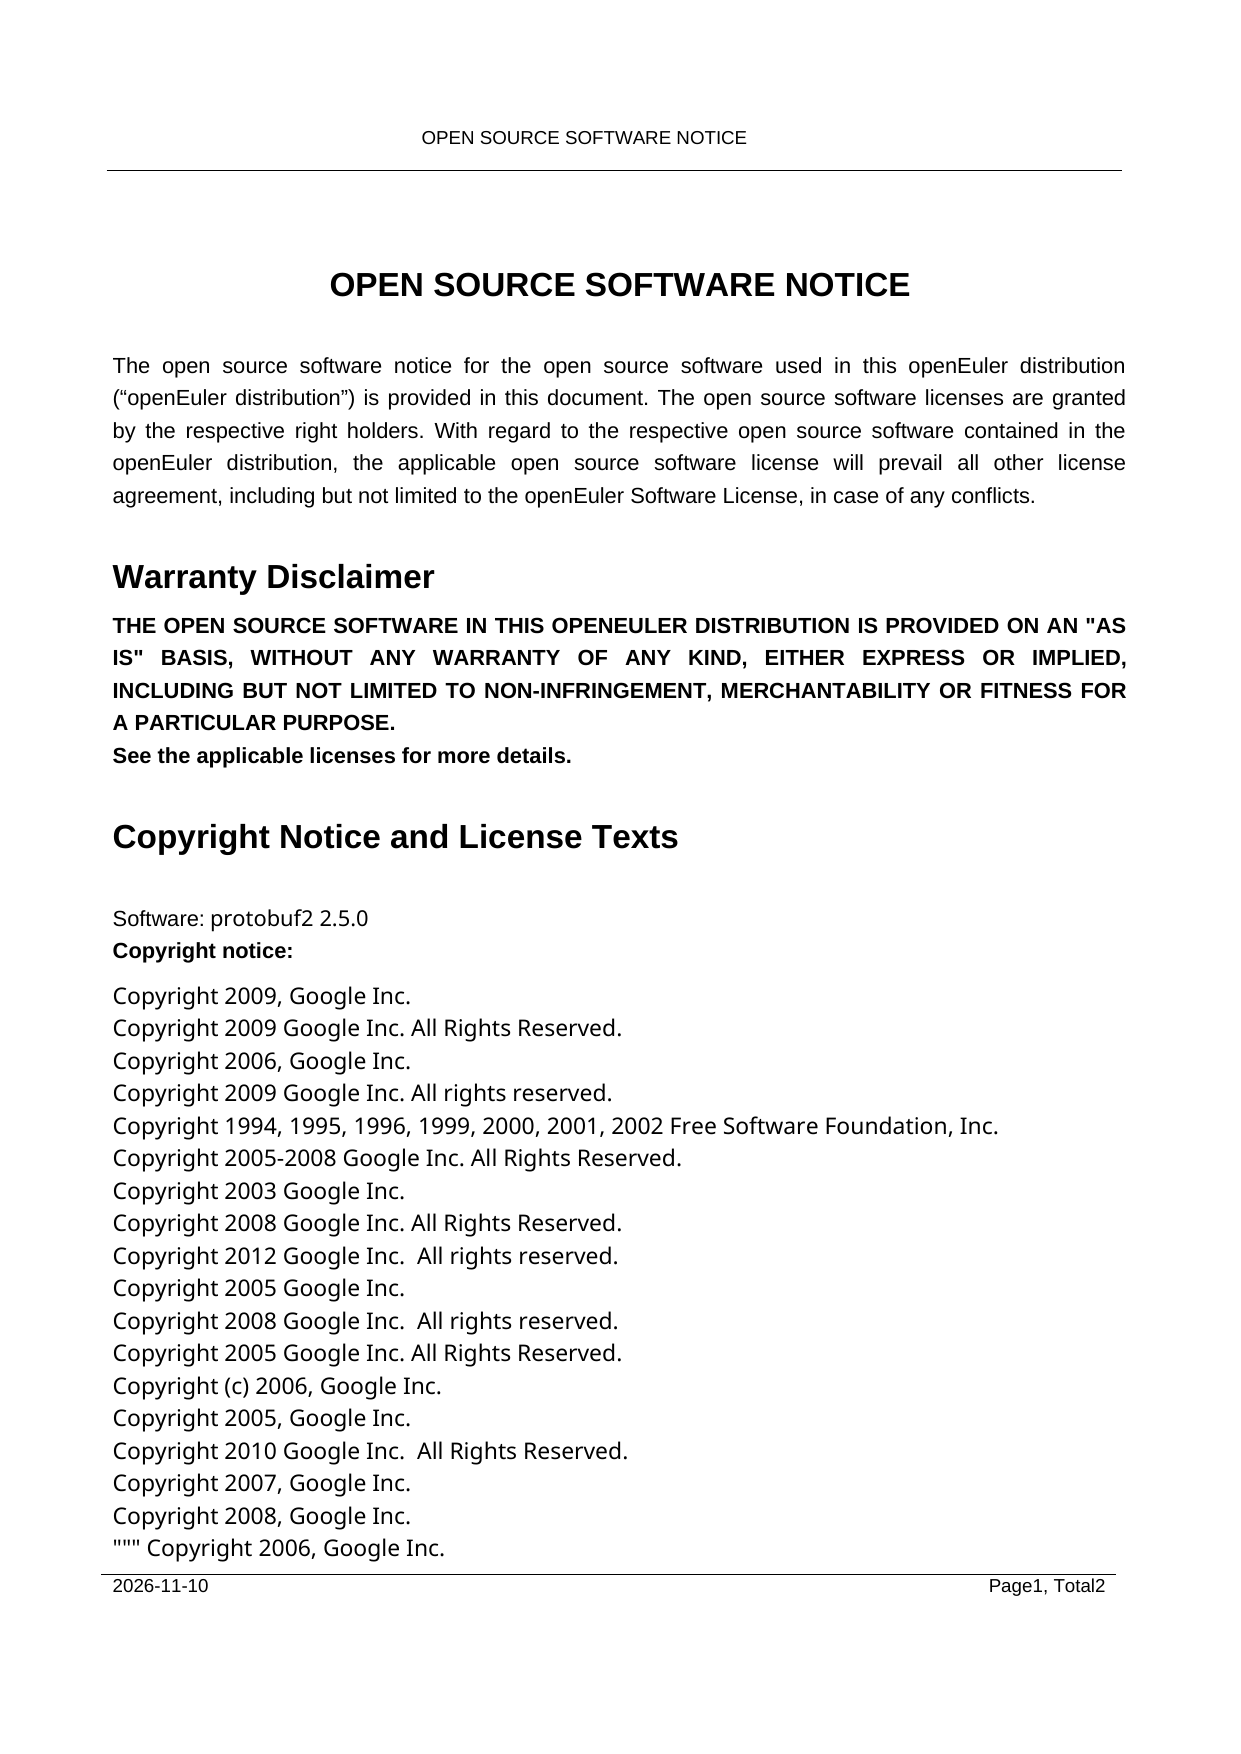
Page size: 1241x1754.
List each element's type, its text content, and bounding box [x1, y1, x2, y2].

text Copyright 1994, 1995, 1996, 1999, 2000, 2001, 2002 Free Software Foundation, Inc. [112, 1109, 1128, 1142]
text Copyright notice: [112, 934, 1128, 966]
text Warranty Disclaimer [112, 544, 1128, 609]
text Copyright 2008 Google Inc. All Rights Reserved. [112, 1207, 1128, 1239]
text OPEN SOURCE SOFTWARE NOTICE [112, 251, 1128, 316]
text Copyright 2008, Google Inc. [112, 1499, 1128, 1532]
text """ Copyright 2006, Google Inc. [112, 1532, 1128, 1564]
text Software: protobuf2 2.5.0 [112, 901, 1128, 934]
text THE OPEN SOURCE SOFTWARE IN THIS OPENEULER DISTRIBUTION IS PROVIDED ON AN "AS IS" BASIS, WITHOUT ANY WARRANTY OF ANY KIND, EITHER EXPRESS OR IMPLIED, INCLUDING BUT NOT LIMITED TO NON-INFRINGEMENT, MERCHANTABILITY OR FITNESS FOR A PARTICULAR PURPOSE. See the applicable licenses for more details. [112, 609, 1128, 771]
text Copyright 2005, Google Inc. [112, 1402, 1128, 1434]
text Copyright Notice and License Texts [112, 804, 1128, 869]
text Copyright 2010 Google Inc. All Rights Reserved. [112, 1434, 1128, 1467]
text The open source software notice for the open source software used in this openEuler distribution (“openEuler distribution”) is provided in this document. The open source software licenses are granted by the respective right holders. With regard to the respective open source software contained in the openEuler distribution, the applicable open source software license will prevail all other license agreement, including but not limited to the openEuler Software License, in case of any conflicts. [112, 349, 1128, 511]
text Copyright 2005 Google Inc. [112, 1272, 1128, 1304]
text Copyright 2009 Google Inc. All Rights Reserved. [112, 1012, 1128, 1044]
text Copyright 2007, Google Inc. [112, 1467, 1128, 1499]
text Copyright 2012 Google Inc. All rights reserved. [112, 1239, 1128, 1272]
text Copyright (c) 2006, Google Inc. [112, 1369, 1128, 1402]
text Copyright 2008 Google Inc. All rights reserved. [112, 1304, 1128, 1337]
text Copyright 2003 Google Inc. [112, 1174, 1128, 1207]
text Copyright 2009, Google Inc. [112, 979, 1128, 1012]
text Copyright 2009 Google Inc. All rights reserved. [112, 1077, 1128, 1109]
text Copyright 2006, Google Inc. [112, 1044, 1128, 1077]
text Copyright 2005-2008 Google Inc. All Rights Reserved. [112, 1142, 1128, 1174]
text Copyright 2005 Google Inc. All Rights Reserved. [112, 1337, 1128, 1369]
